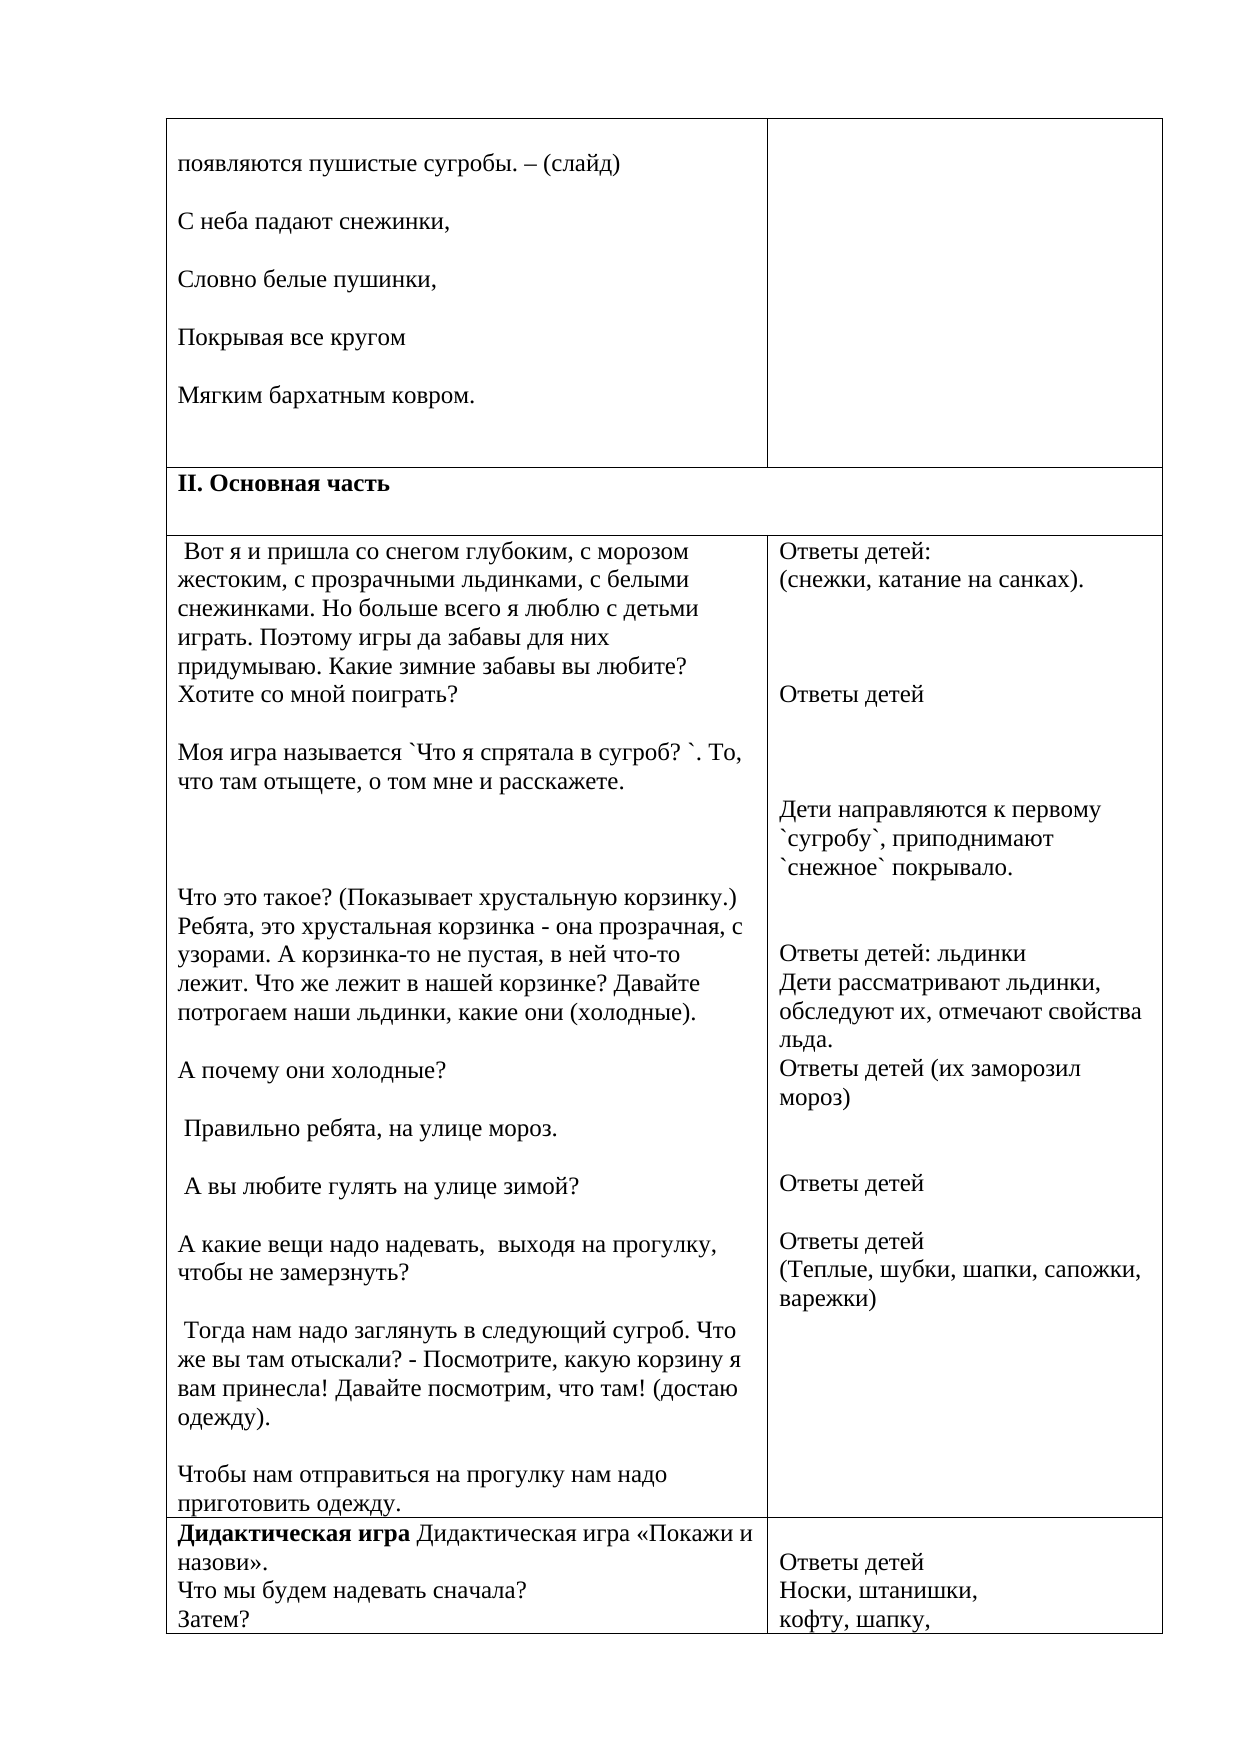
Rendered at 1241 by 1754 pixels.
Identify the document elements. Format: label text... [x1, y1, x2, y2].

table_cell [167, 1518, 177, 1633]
table_cell Вот я и пришла со снегом глубоким, с морозом жестоким, с прозрачными льдинками, с белыми снежинками. Но больше всего я люблю с детьми играть. Поэтому игры да забавы для них придумываю. Какие зимние забавы вы любите? Хотите со мной поиграть? Моя игра называется `Что я спрятала в сугроб? `. То, что там отыщете, о том мне и расскажете. Что это такое? (Показывает хрустальную корзинку.) Ребята, это хрустальная корзинка - она прозрачная, с узорами. А корзинка-то не пустая, в ней что-то лежит. Что же лежит в нашей корзинке? Давайте потрогаем наши льдинки, какие они (холодные). А почему они холодные? Правильно ребята, на улице мороз. А вы любите гулять на улице зимой? А какие вещи надо надевать, выходя на прогулку, чтобы не замерзнуть? Тогда нам надо заглянуть в следующий сугроб. Что же вы там отыскали? - Посмотрите, какую корзину я вам принесла! Давайте посмотрим, что там! (достаю одежду). Чтобы нам отправиться на прогулку нам надо приготовить одежду. [167, 536, 767, 1517]
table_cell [768, 1518, 1162, 1633]
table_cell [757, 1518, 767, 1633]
table_cell [768, 119, 1162, 467]
table_cell Ответы детей: (снежки, катание на санках). Ответы детей Дети направляются к первому `сугробу`, приподнимают `снежное` покрывало. Ответы детей: льдинки Дети рассматривают льдинки, обследуют их, отмечают свойства льда. Ответы детей (их заморозил мороз) Ответы детей Ответы детей (Теплые, шубки, шапки, сапожки, варежки) [768, 536, 1162, 1517]
table_cell II. Основная часть [167, 468, 1162, 535]
